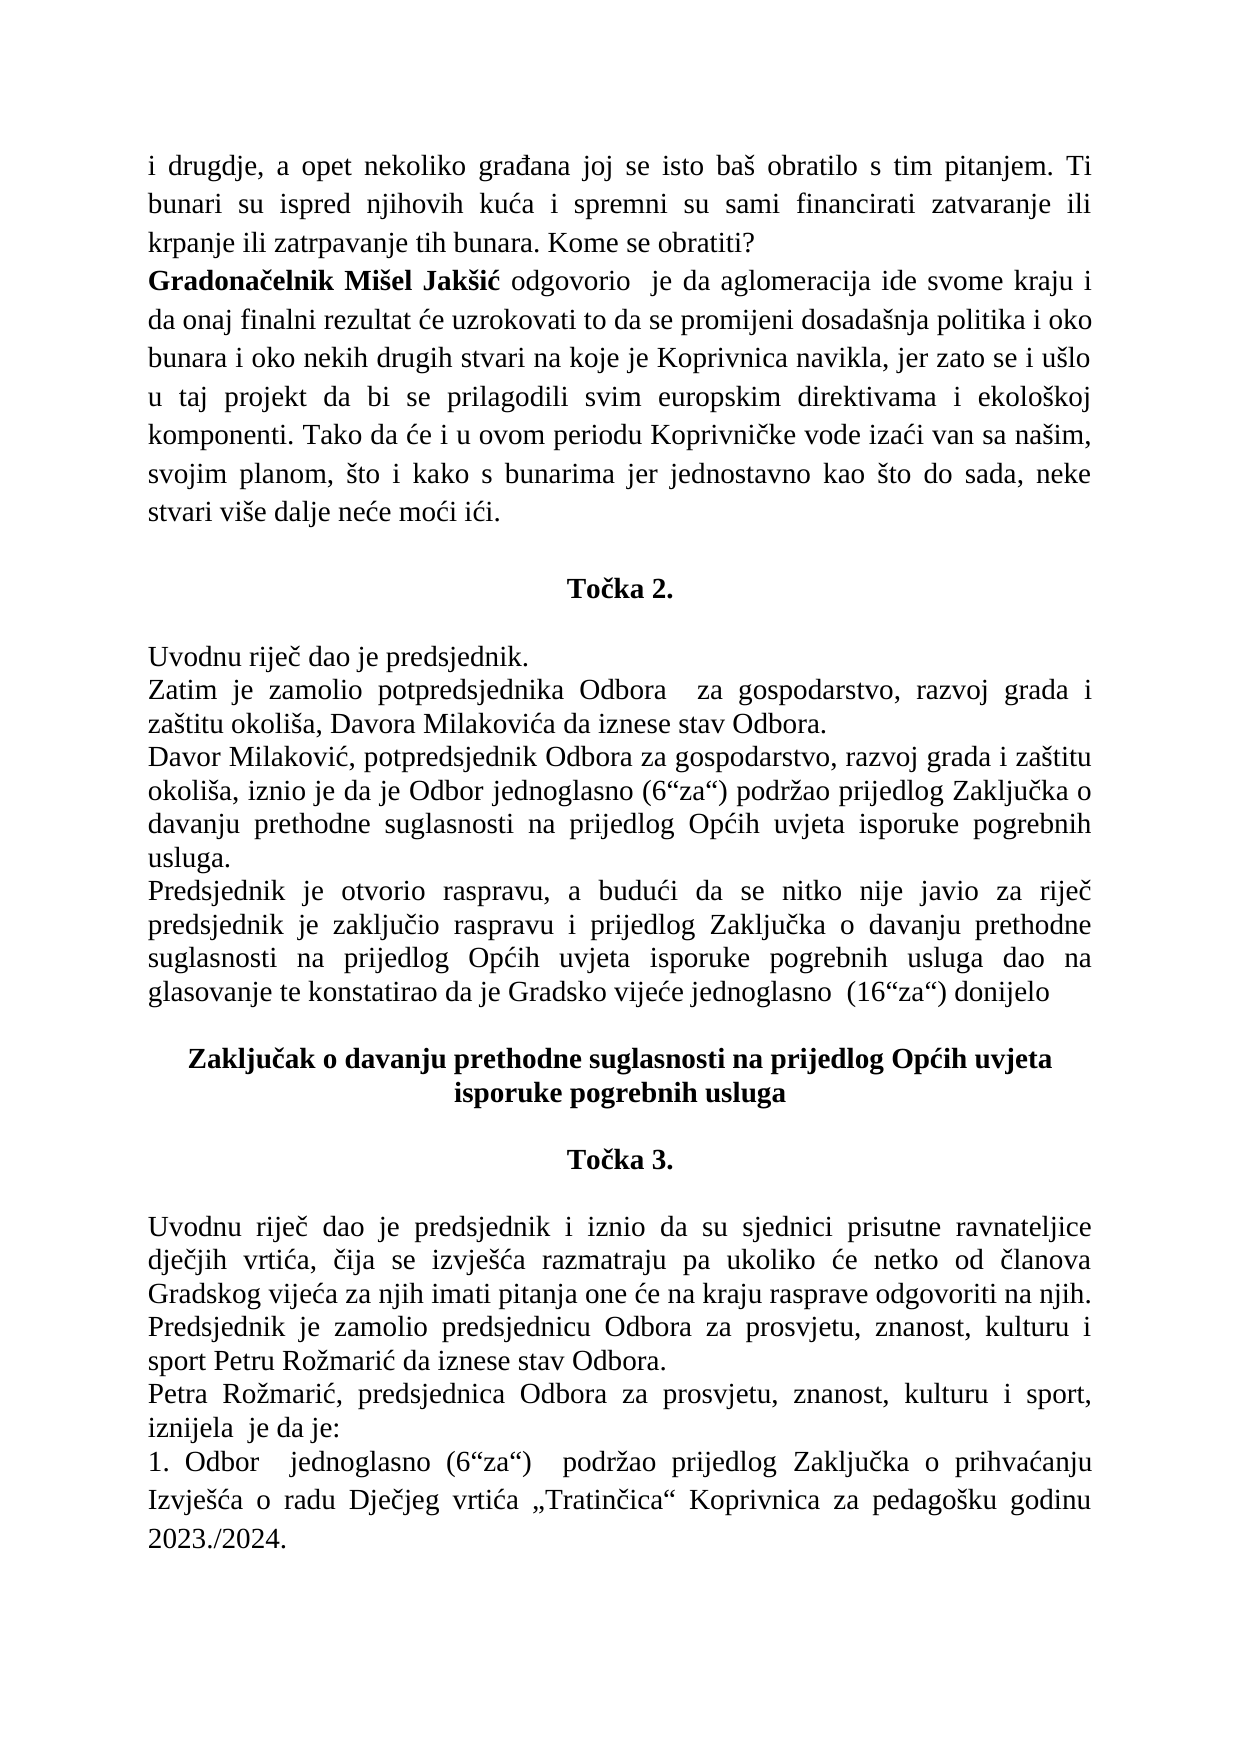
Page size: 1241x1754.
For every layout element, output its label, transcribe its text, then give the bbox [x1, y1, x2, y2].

text Uvodnu riječ dao je predsjednik i iznio da su sjednici prisutne ravnateljice dječjih vrtića, čija se izvješća razmatraju pa ukoliko će netko od članova Gradskog vijeća za njih imati pitanja one će na kraju rasprave odgovoriti na njih. [148, 1209, 1093, 1309]
text Zaključak o davanju prethodne suglasnosti na prijedlog Općih uvjeta isporuke pogrebnih usluga [148, 1041, 1093, 1108]
text Predsjednik je zamolio predsjednicu Odbora za prosvjetu, znanost, kulturu i sport Petru Rožmarić da iznese stav Odbora. [148, 1309, 1093, 1377]
text Predsjednik je otvorio raspravu, a budući da se nitko nije javio za riječ predsjednik je zaključio raspravu i prijedlog Zaključka o davanju prethodne suglasnosti na prijedlog Općih uvjeta isporuke pogrebnih usluga dao na glasovanje te konstatirao da je Gradsko vijeće jednoglasno (16“za“) donijelo [148, 873, 1093, 1008]
text Zatim je zamolio potpredsjednika Odbora za gospodarstvo, razvoj grada i zaštitu okoliša, Davora Milakovića da iznese stav Odbora. [148, 672, 1093, 739]
text Uvodnu riječ dao je predsjednik. [148, 639, 1093, 672]
text Davor Milaković, potpredsjednik Odbora za gospodarstvo, razvoj grada i zaštitu okoliša, iznio je da je Odbor jednoglasno (6“za“) podržao prijedlog Zaključka o davanju prethodne suglasnosti na prijedlog Općih uvjeta isporuke pogrebnih usluga. [148, 739, 1093, 873]
text Petra Rožmarić, predsjednica Odbora za prosvjetu, znanost, kulturu i sport, iznijela je da je: [148, 1377, 1093, 1444]
text 1. Odbor jednoglasno (6“za“) podržao prijedlog Zaključka o prihvaćanju Izvješća o radu Dječjeg vrtića „Tratinčica“ Koprivnica za pedagošku godinu 2023./2024. [148, 1444, 1093, 1554]
text Točka 2. [148, 572, 1093, 605]
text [148, 148, 1093, 258]
text Gradonačelnik Mišel Jakšić odgovorio je da aglomeracija ide svome kraju i da onaj finalni rezultat će uzrokovati to da se promijeni dosadašnja politika i oko bunara i oko nekih drugih stvari na koje je Koprivnica navikla, jer zato se i ušlo u taj projekt da bi se prilagodili svim europskim direktivama i ekološkoj komponenti. Tako da će i u ovom periodu Koprivničke vode izaći van sa našim, svojim planom, što i kako s bunarima jer jednostavno kao što do sada, neke stvari više dalje neće moći ići. [148, 263, 1093, 528]
text Točka 3. [148, 1142, 1093, 1175]
